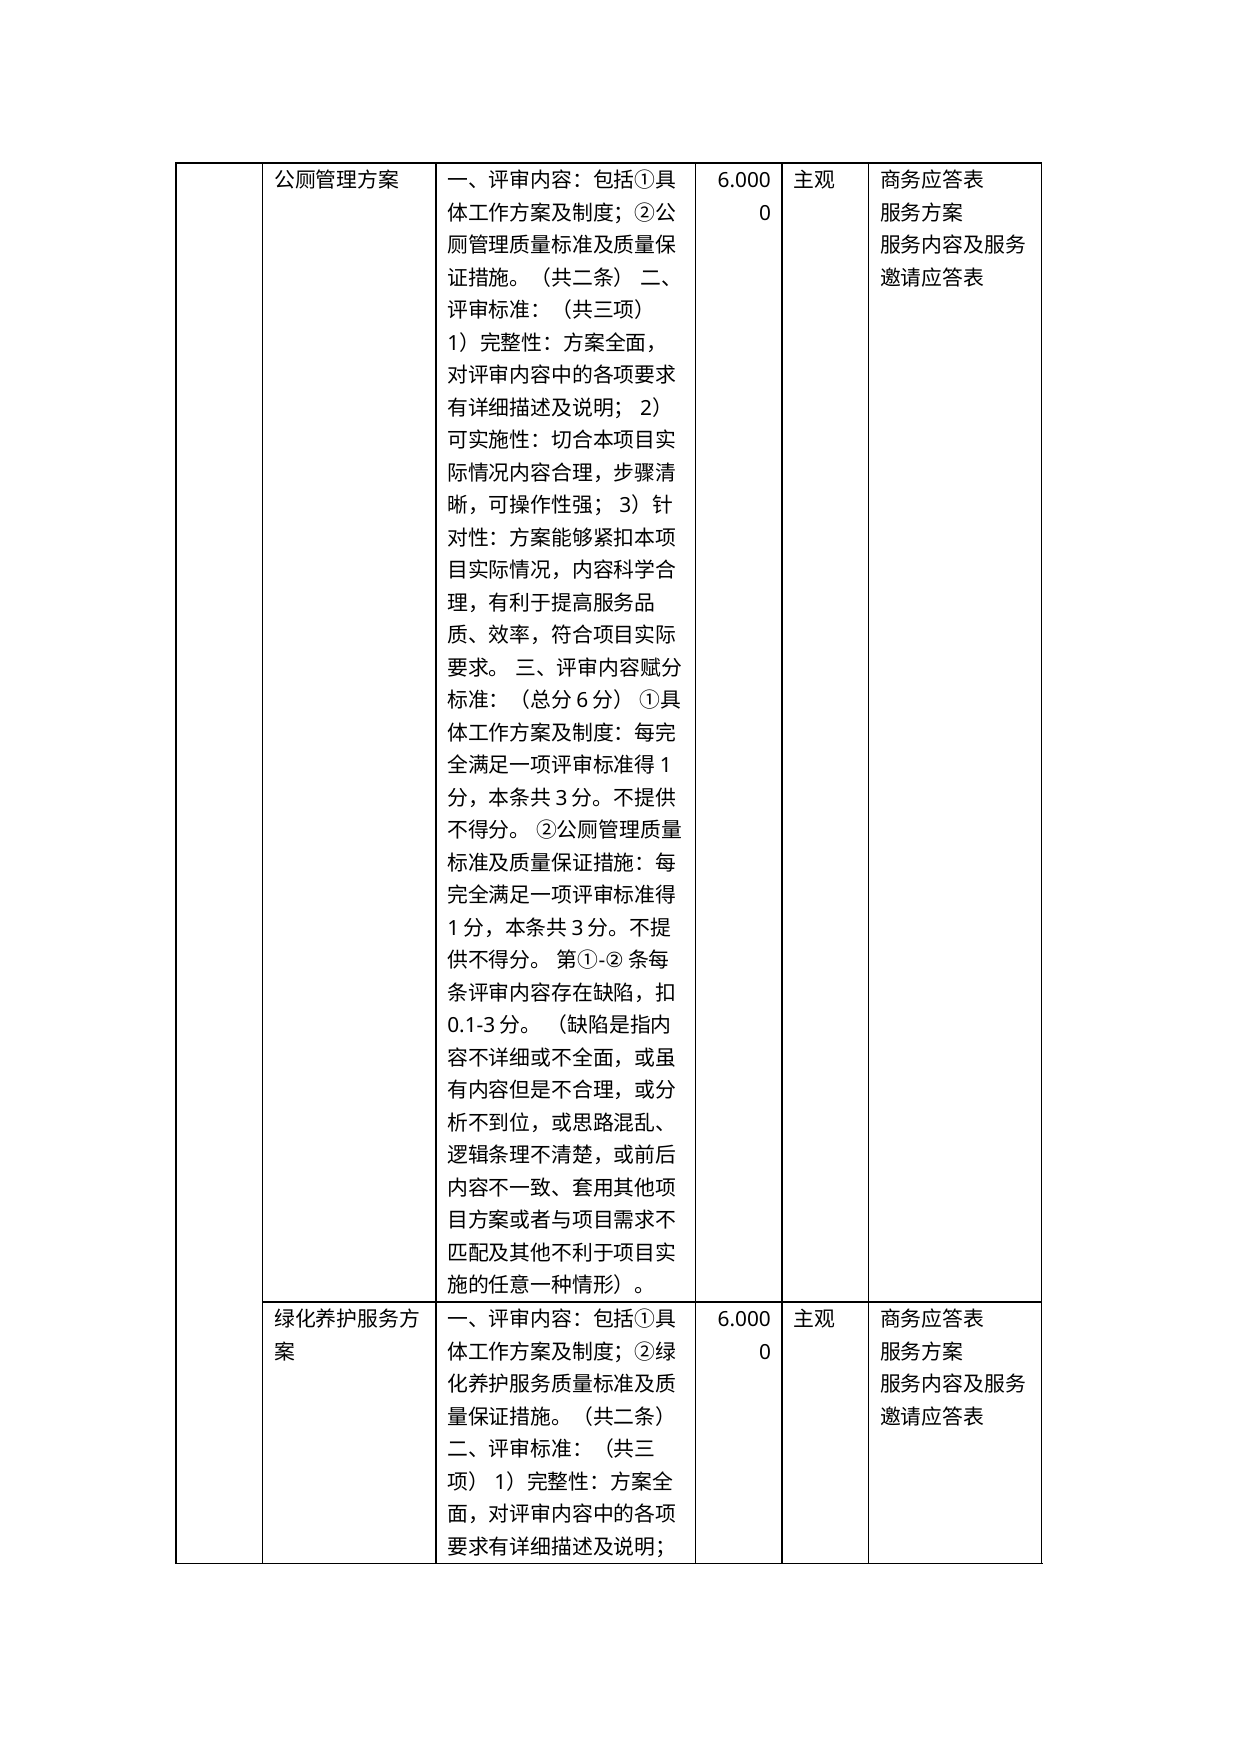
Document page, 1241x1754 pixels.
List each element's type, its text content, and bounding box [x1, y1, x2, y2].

table_cell 主观 [783, 1303, 868, 1563]
table_cell 公厕管理方案 [263, 164, 435, 1301]
table_cell 主观 [783, 164, 868, 1301]
table_cell 6.0000 [696, 164, 781, 1301]
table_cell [869, 164, 1041, 1301]
table_cell 6.0000 [696, 1303, 781, 1563]
table_cell 绿化养护服务方案 [263, 1303, 435, 1563]
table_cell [437, 1303, 695, 1563]
table_cell 一、评审内容：包括①具体工作方案及制度；②公厕管理质量标准及质量保证措施。（共二条） 二、评审标准：（共三项） 1）完整性：方案全面，对评审内容中的各项要求有详细描述及说明； 2）可实施性：切合本项目实际情况内容合理，步骤清晰，可操作性强； 3）针对性：方案能够紧扣本项目实际情况，内容科学合理，有利于提高服务品质、效率，符合项目实际要求。 三、评审内容赋分标准：（总分6分） ①具体工作方案及制度：每完全满足一项评审标准得1分，本条共3分。不提供不得分。 ②公厕管理质量标准及质量保证措施：每完全满足一项评审标准得1分，本条共3分。不提供不得分。 第①-②条每条评审内容存在缺陷，扣0.1-3分。 （缺陷是指内容不详细或不全面，或虽有内容但是不合理，或分析不到位，或思路混乱、逻辑条理不清楚，或前后内容不一致、套用其他项目方案或者与项目需求不匹配及其他不利于项目实施的任意一种情形）。 [437, 164, 695, 1301]
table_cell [869, 1303, 1041, 1563]
